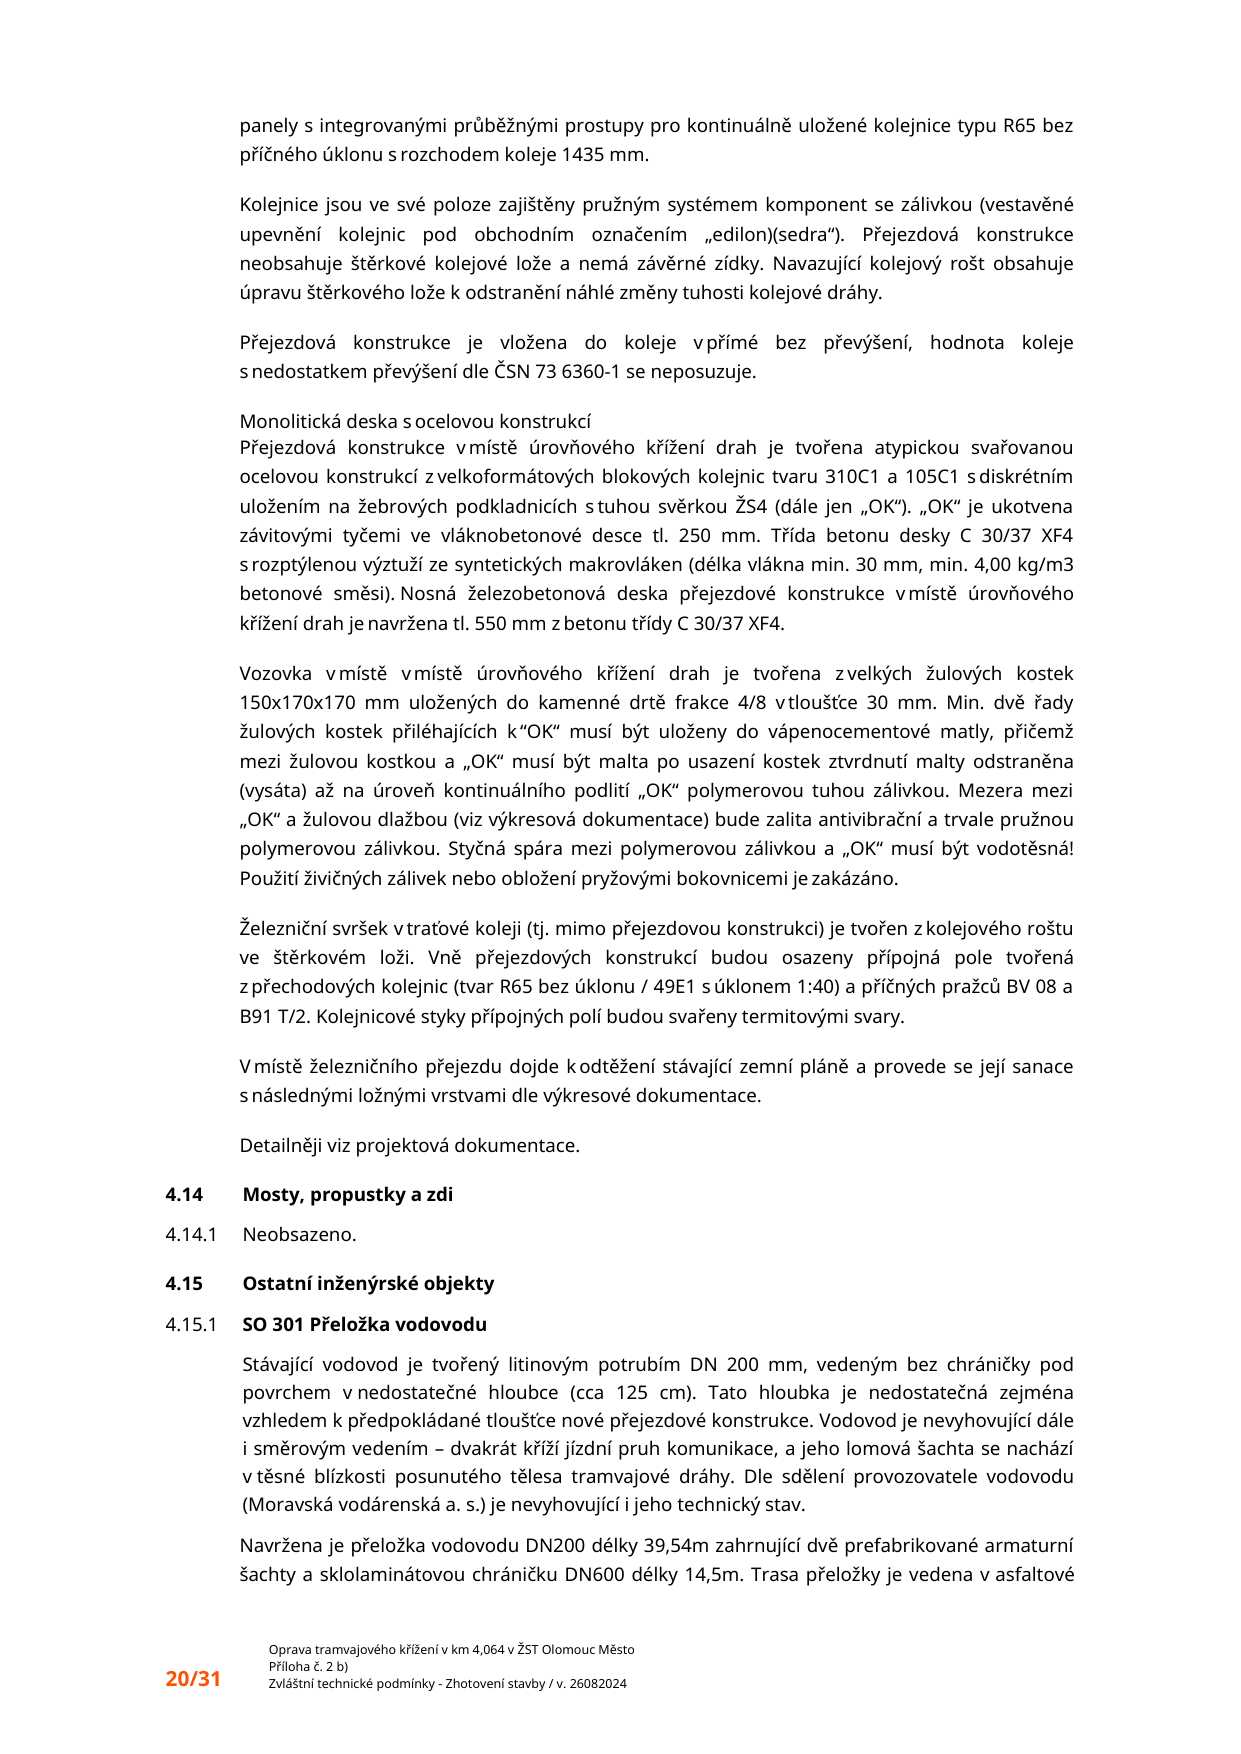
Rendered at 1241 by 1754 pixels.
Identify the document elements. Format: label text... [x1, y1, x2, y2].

list SO 301 Přeložka vodovodu [165, 1311, 1075, 1337]
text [239, 1532, 1075, 1587]
text V místě železničního přejezdu dojde k odtěžení stávající zemní pláně a provede se její sanace s následnými ložnými vrstvami dle výkresové dokumentace. [239, 1053, 1075, 1108]
text Monolitická deska s ocelovou konstrukcí [165, 409, 1075, 434]
text Přejezdová konstrukce v místě úrovňového křížení drah je tvořena atypickou svařovanou ocelovou konstrukcí z velkoformátových blokových kolejnic tvaru 310C1 a 105C1 s diskrétním uložením na žebrových podkladnicích s tuhou svěrkou ŽS4 (dále jen „OK“). „OK“ je ukotvena závitovými tyčemi ve vláknobetonové desce tl. 250 mm. Třída betonu desky C 30/37 XF4 s rozptýlenou výztuží ze syntetických makrovláken (délka vlákna min. 30 mm, min. 4,00 kg/m3 betonové směsi). Nosná železobetonová deska přejezdové konstrukce v místě úrovňového křížení drah je navržena tl. 550 mm z betonu třídy C 30/37 XF4. [239, 434, 1075, 636]
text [239, 112, 1075, 167]
text Kolejnice jsou ve své poloze zajištěny pružným systémem komponent se zálivkou (vestavěné upevnění kolejnic pod obchodním označením „edilon)(sedra“). Přejezdová konstrukce neobsahuje štěrkové kolejové lože a nemá závěrné zídky. Navazující kolejový rošt obsahuje úpravu štěrkového lože k odstranění náhlé změny tuhosti kolejové dráhy. [239, 192, 1075, 305]
text Detailněji viz projektová dokumentace. [239, 1132, 1075, 1158]
text Stávající vodovod je tvořený litinovým potrubím DN 200 mm, vedeným bez chráničky pod povrchem v nedostatečné hloubce (cca 125 cm). Tato hloubka je nedostatečná zejména vzhledem k předpokládané tloušťce nové přejezdové konstrukce. Vodovod je nevyhovující dále i směrovým vedením – dvakrát kříží jízdní pruh komunikace, a jeho lomová šachta se nachází v těsné blízkosti posunutého tělesa tramvajové dráhy. Dle sdělení provozovatele vodovodu (Moravská vodárenská a. s.) je nevyhovující i jeho technický stav. [242, 1352, 1075, 1517]
text Železniční svršek v traťové koleji (tj. mimo přejezdovou konstrukci) je tvořen z kolejového roštu ve štěrkovém loži. Vně přejezdových konstrukcí budou osazeny přípojná pole tvořená z přechodových kolejnic (tvar R65 bez úklonu / 49E1 s úklonem 1:40) a příčných pražců BV 08 a B91 T/2. Kolejnicové styky přípojných polí budou svařeny termitovými svary. [239, 915, 1075, 1028]
text Vozovka v místě v místě úrovňového křížení drah je tvořena z velkých žulových kostek 150x170x170 mm uložených do kamenné drtě frakce 4/8 v tloušťce 30 mm. Min. dvě řady žulových kostek přiléhajících k “OK“ musí být uloženy do vápenocementové matly, přičemž mezi žulovou kostkou a „OK“ musí být malta po usazení kostek ztvrdnutí malty odstraněna (vysáta) až na úroveň kontinuálního podlití „OK“ polymerovou tuhou zálivkou. Mezera mezi „OK“ a žulovou dlažbou (viz výkresová dokumentace) bude zalita antivibrační a trvale pružnou polymerovou zálivkou. Styčná spára mezi polymerovou zálivkou a „OK“ musí být vodotěsná! Použití živičných zálivek nebo obložení pryžovými bokovnicemi je zakázáno. [239, 660, 1075, 891]
list Mosty, propustky a zdi [165, 1181, 1075, 1207]
text Přejezdová konstrukce je vložena do koleje v přímé bez převýšení, hodnota koleje s nedostatkem převýšení dle ČSN 73 6360-1 se neposuzuje. [239, 329, 1075, 384]
list Neobsazeno. [165, 1222, 1075, 1247]
list Ostatní inženýrské objekty [165, 1271, 1075, 1296]
